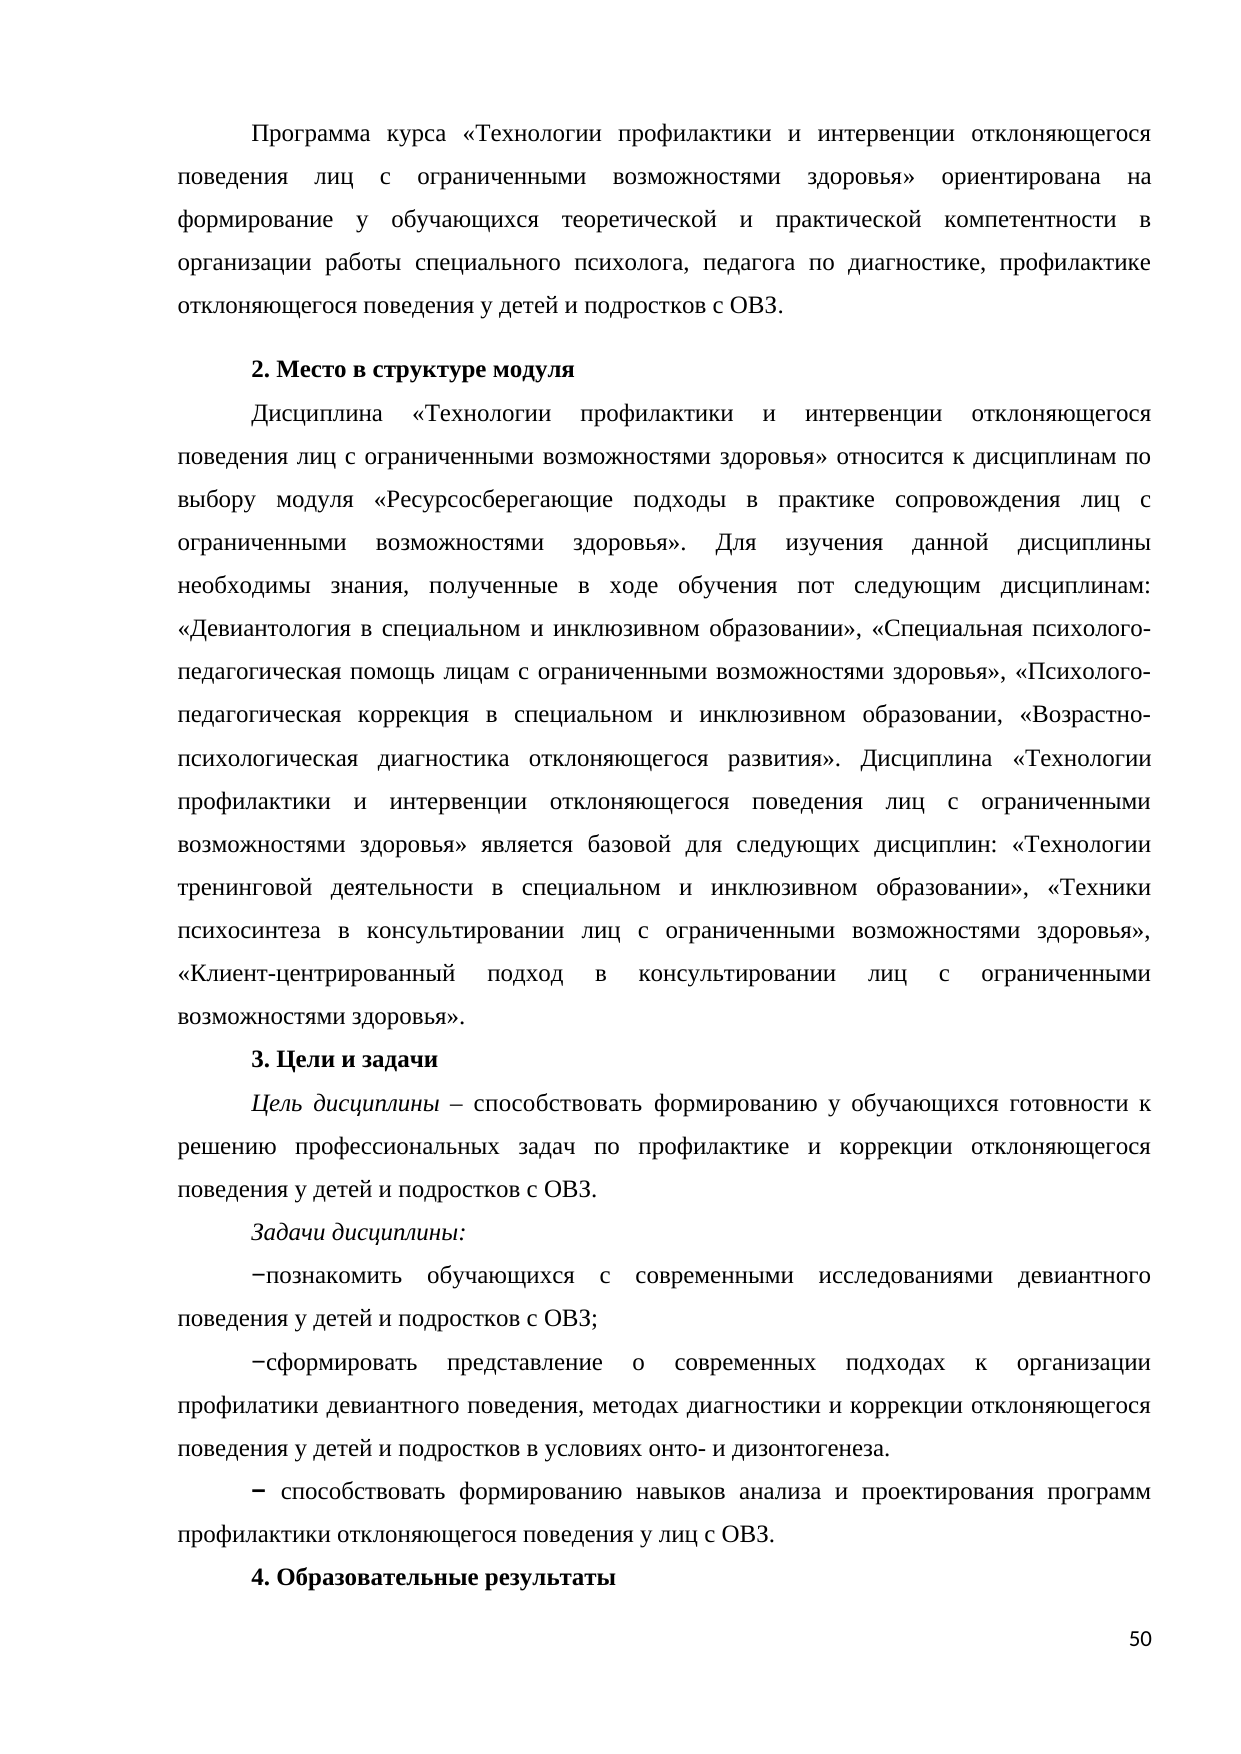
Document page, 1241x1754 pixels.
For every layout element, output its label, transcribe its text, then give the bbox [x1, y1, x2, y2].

list сформировать представление о современных подходах к организации профилатики девиантного поведения, методах диагностики и коррекции отклоняющегося поведения у детей и подростков в условиях онто- и дизонтогенеза. [177, 1347, 1152, 1462]
text 3. Цели и задачи [177, 1044, 1152, 1073]
list познакомить обучающихся с современными исследованиями девиантного поведения у детей и подростков с ОВЗ; [177, 1260, 1152, 1332]
text Дисциплина «Технологии профилактики и интервенции отклоняющегося поведения лиц с ограниченными возможностями здоровья» относится к дисциплинам по выбору модуля «Ресурсосберегающие подходы в практике сопровождения лиц с ограниченными возможностями здоровья». Для изучения данной дисциплины необходимы знания, полученные в ходе обучения пот следующим дисциплинам: «Девиантология в специальном и инклюзивном образовании», «Специальная психолого-педагогическая помощь лицам с ограниченными возможностями здоровья», «Психолого-педагогическая коррекция в специальном и инклюзивном образовании, «Возрастно-психологическая диагностика отклоняющегося развития». Дисциплина «Технологии профилактики и интервенции отклоняющегося поведения лиц с ограниченными возможностями здоровья» является базовой для следующих дисциплин: «Технологии тренинговой деятельности в специальном и инклюзивном образовании», «Техники психосинтеза в консультировании лиц с ограниченными возможностями здоровья», «Клиент-центрированный подход в консультировании лиц с ограниченными возможностями здоровья». [177, 398, 1152, 1030]
text Задачи дисциплины: [177, 1217, 1152, 1246]
text 2. Место в структуре модуля [177, 354, 1152, 383]
text Цель дисциплины – способствовать формированию у обучающихся готовности к решению профессиональных задач по профилактике и коррекции отклоняющегося поведения у детей и подростков с ОВЗ. [177, 1088, 1152, 1203]
list способствовать формированию навыков анализа и проектирования программ профилактики отклоняющегося поведения у лиц с ОВЗ. [177, 1476, 1152, 1548]
text Программа курса «Технологии профилактики и интервенции отклоняющегося поведения лиц с ограниченными возможностями здоровья» ориентирована на формирование у обучающихся теоретической и практической компетентности в организации работы специального психолога, педагога по диагностике, профилактике отклоняющегося поведения у детей и подростков с ОВЗ. [177, 118, 1152, 319]
text 4. Образовательные результаты [177, 1562, 1152, 1591]
